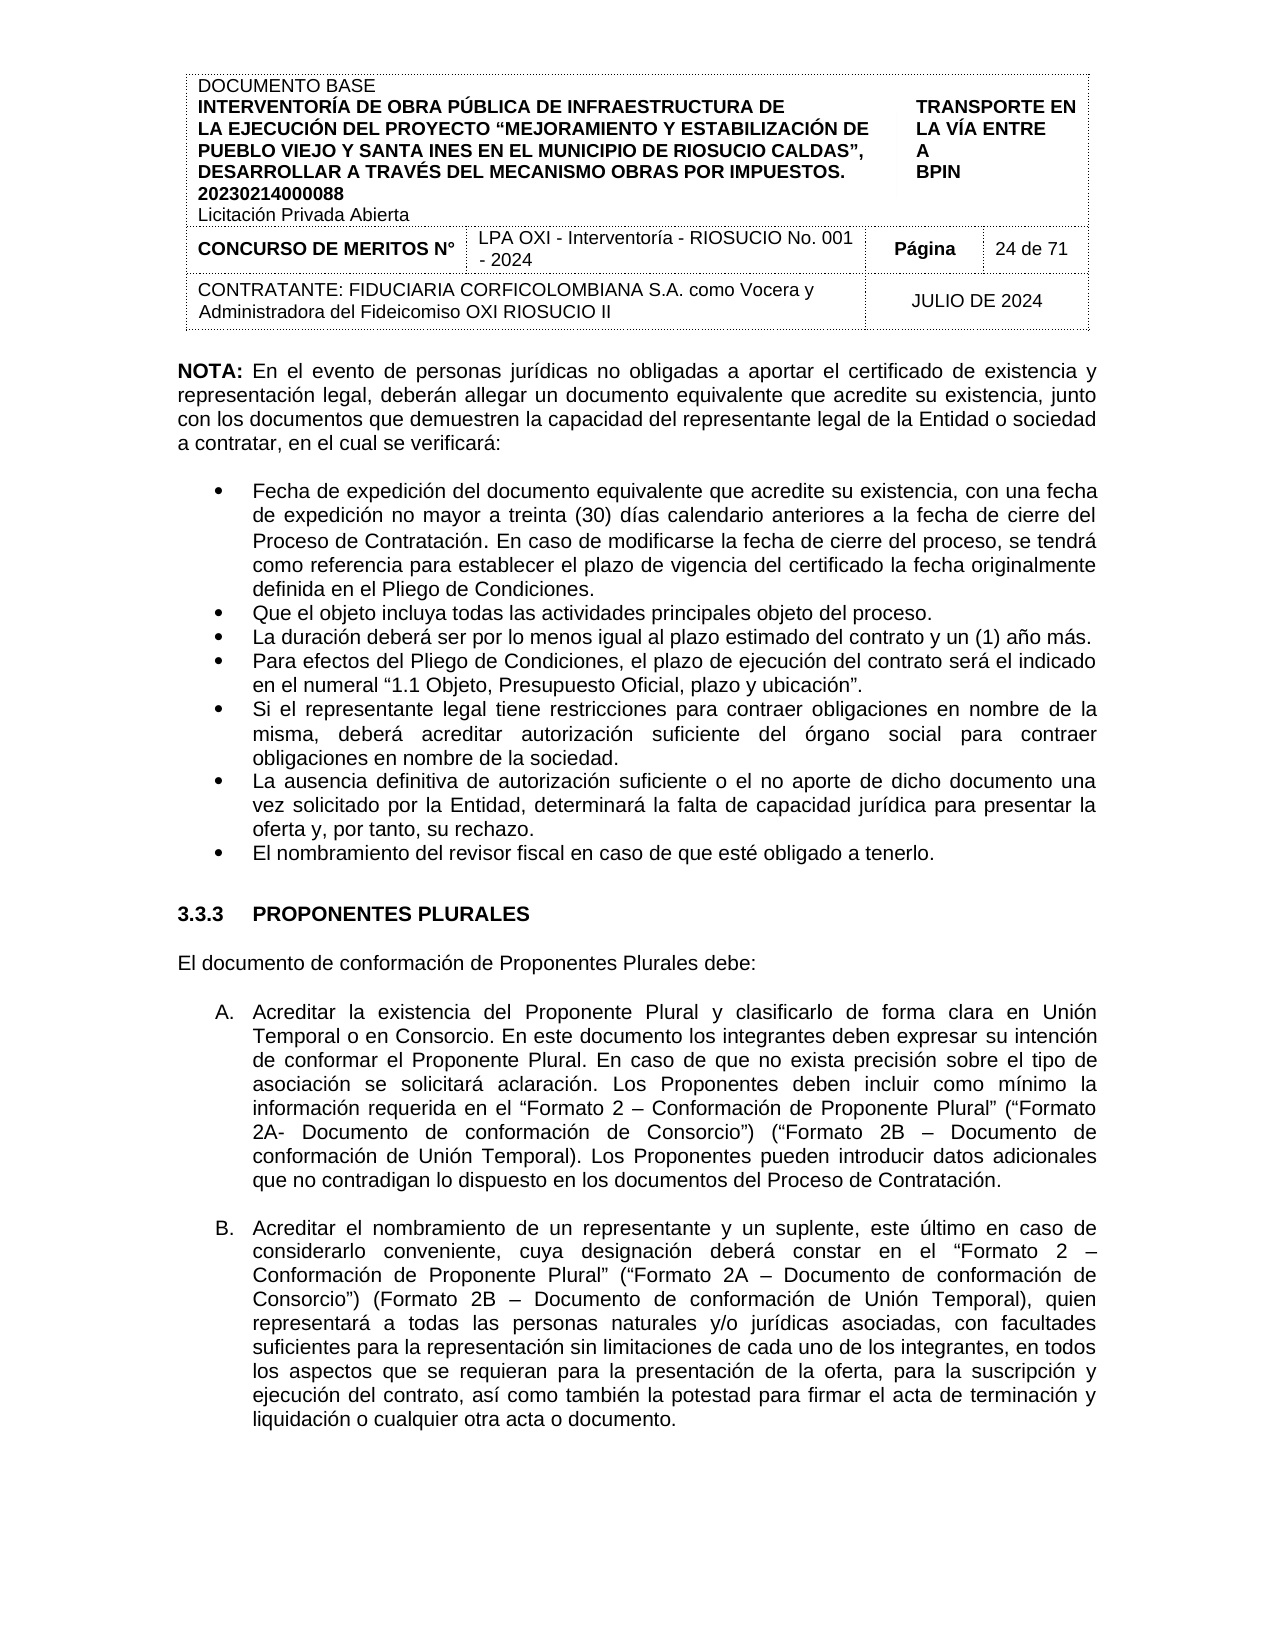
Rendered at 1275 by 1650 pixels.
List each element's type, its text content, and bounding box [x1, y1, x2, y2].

list Si el representante legal tiene restricciones para contraer obligaciones en nombre de la misma, deberá acreditar autorización suficiente del órgano social para contraer obligaciones en nombre de la sociedad. [215, 697, 1098, 769]
list La ausencia definitiva de autorización suficiente o el no aporte de dicho documento una vez solicitado por la Entidad, determinará la falta de capacidad jurídica para presentar la oferta y, por tanto, su rechazo. [215, 769, 1098, 841]
list La duración deberá ser por lo menos igual al plazo estimado del contrato y un (1) año más. [215, 625, 1098, 649]
list El nombramiento del revisor fiscal en caso de que esté obligado a tenerlo. [215, 841, 1098, 865]
list Para efectos del Pliego de Condiciones, el plazo de ejecución del contrato será el indicado en el numeral “1.1 Objeto, Presupuesto Oficial, plazo y ubicación”. [215, 649, 1098, 697]
list Acreditar el nombramiento de un representante y un suplente, este último en caso de considerarlo conveniente, cuya designación deberá constar en el “Formato 2 – Conformación de Proponente Plural” (“Formato 2A – Documento de conformación de Consorcio”) (Formato 2B – Documento de conformación de Unión Temporal), quien representará a todas las personas naturales y/o jurídicas asociadas, con facultades suficientes para la representación sin limitaciones de cada uno de los integrantes, en todos los aspectos que se requieran para la presentación de la oferta, para la suscripción y ejecución del contrato, así como también la potestad para firmar el acta de terminación y liquidación o cualquier otra acta o documento. [215, 1215, 1098, 1431]
list Que el objeto incluya todas las actividades principales objeto del proceso. [215, 601, 1098, 625]
list PROPONENTES PLURALES [177, 902, 1098, 926]
text El documento de conformación de Proponentes Plurales debe: [177, 951, 1098, 975]
text NOTA: En el evento de personas jurídicas no obligadas a aportar el certificado de existencia y representación legal, deberán allegar un documento equivalente que acredite su existencia, junto con los documentos que demuestren la capacidad del representante legal de la Entidad o sociedad a contratar, en el cual se verificará: [177, 359, 1098, 455]
list Fecha de expedición del documento equivalente que acredite su existencia, con una fecha de expedición no mayor a treinta (30) días calendario anteriores a la fecha de cierre del Proceso de Contratación. En caso de modificarse la fecha de cierre del proceso, se tendrá como referencia para establecer el plazo de vigencia del certificado la fecha originalmente definida en el Pliego de Condiciones. [215, 479, 1098, 601]
list Acreditar la existencia del Proponente Plural y clasificarlo de forma clara en Unión Temporal o en Consorcio. En este documento los integrantes deben expresar su intención de conformar el Proponente Plural. En caso de que no exista precisión sobre el tipo de asociación se solicitará aclaración. Los Proponentes deben incluir como mínimo la información requerida en el “Formato 2 – Conformación de Proponente Plural” (“Formato 2A- Documento de conformación de Consorcio”) (“Formato 2B – Documento de conformación de Unión Temporal). Los Proponentes pueden introducir datos adicionales que no contradigan lo dispuesto en los documentos del Proceso de Contratación. [215, 1000, 1098, 1191]
